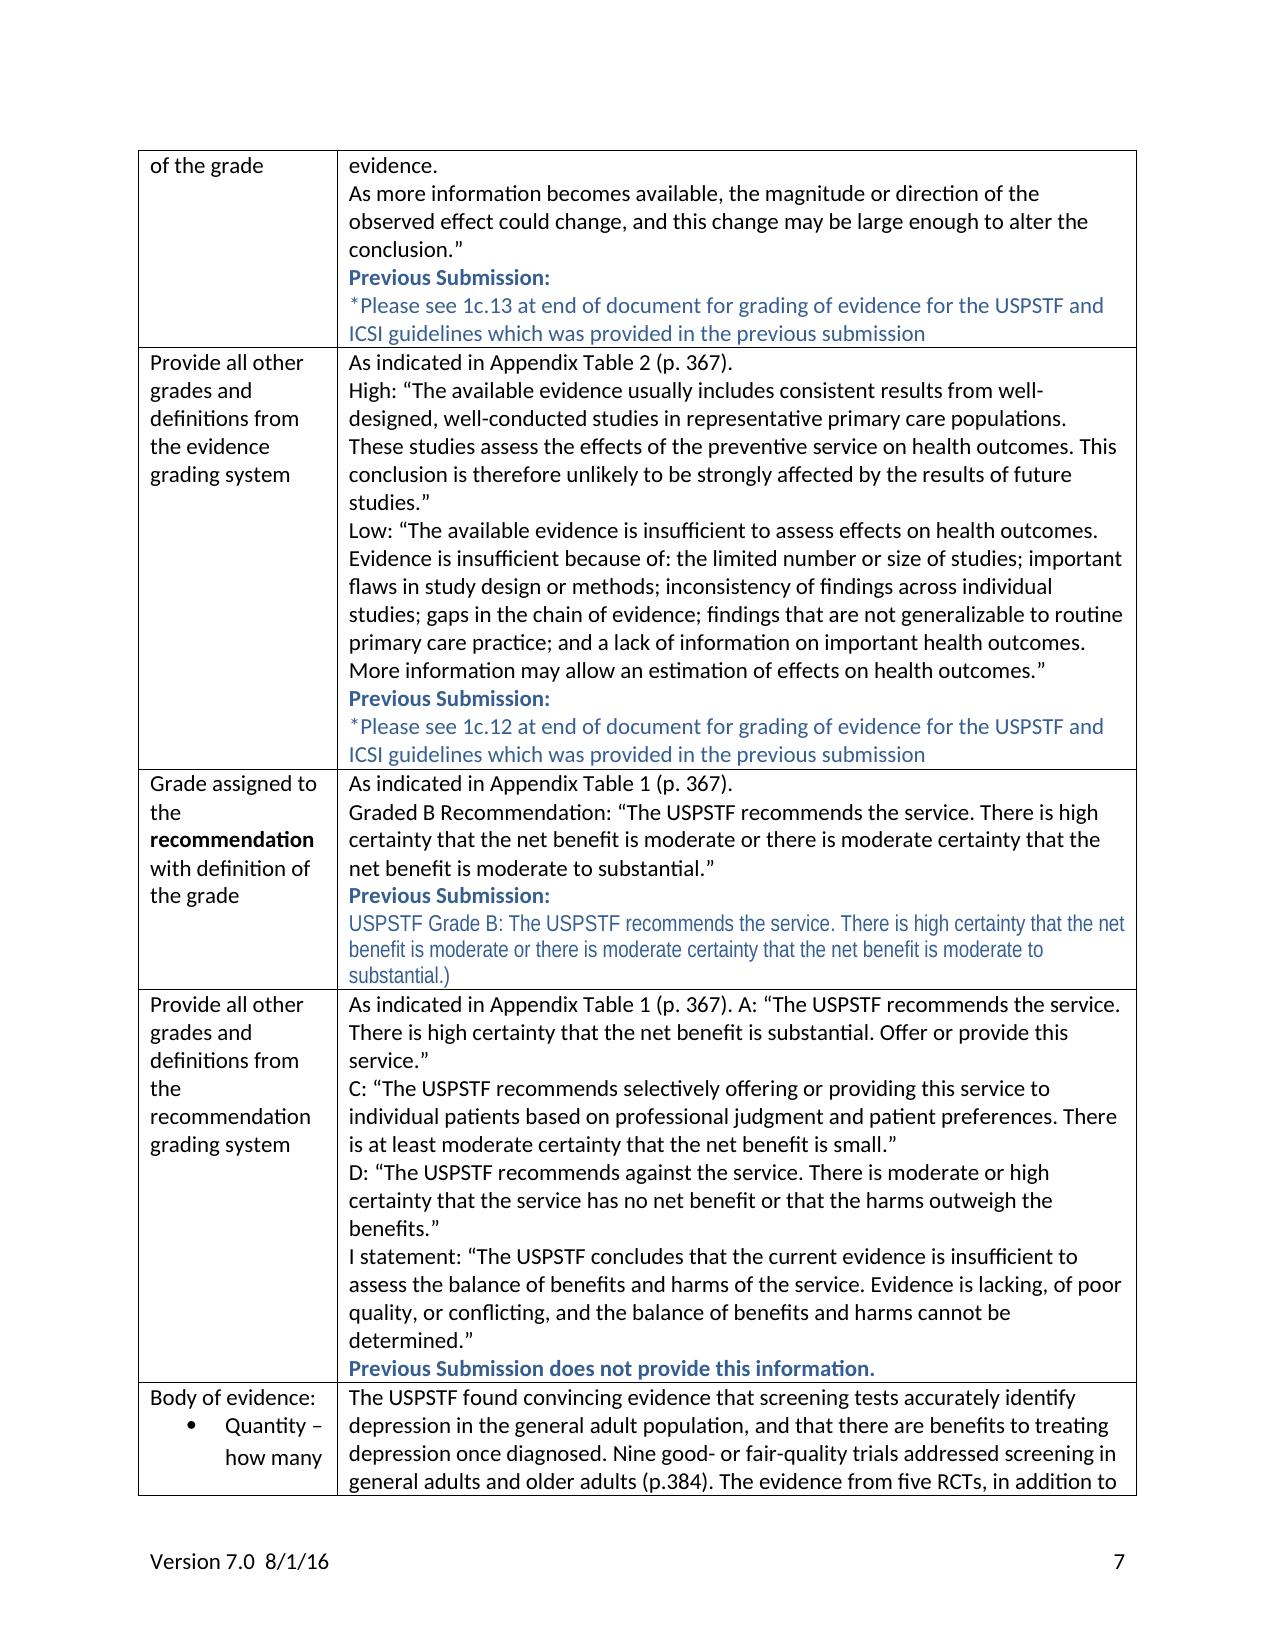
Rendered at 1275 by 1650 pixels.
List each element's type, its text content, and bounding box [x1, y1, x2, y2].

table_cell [139, 1383, 337, 1495]
table_cell Grade assigned to the recommendation with definition of the grade [139, 770, 337, 989]
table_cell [338, 1383, 1136, 1495]
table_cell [338, 151, 1136, 347]
table_cell As indicated in Appendix Table 1 (p. 367). A: “The USPSTF recommends the service. There is high certainty that the net benefit is substantial. Offer or provide this service.” C: “The USPSTF recommends selectively offering or providing this service to individual patients based on professional judgment and patient preferences. There is at least moderate certainty that the net benefit is small.” D: “The USPSTF recommends against the service. There is moderate or high certainty that the service has no net benefit or that the harms outweigh the benefits.” I statement: “The USPSTF concludes that the current evidence is insufficient to assess the balance of benefits and harms of the service. Evidence is lacking, of poor quality, or conflicting, and the balance of benefits and harms cannot be determined.” Previous Submission does not provide this information. [338, 990, 1136, 1382]
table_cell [139, 151, 337, 347]
table_cell As indicated in Appendix Table 1 (p. 367). Graded B Recommendation: “The USPSTF recommends the service. There is high certainty that the net benefit is moderate or there is moderate certainty that the net benefit is moderate to substantial.” Previous Submission: USPSTF Grade B: The USPSTF recommends the service. There is high certainty that the net benefit is moderate or there is moderate certainty that the net benefit is moderate to substantial.) [338, 770, 1136, 989]
table_cell Provide all other grades and definitions from the evidence grading system [139, 348, 337, 768]
table_cell Provide all other grades and definitions from the recommendation grading system [139, 990, 337, 1382]
table_cell As indicated in Appendix Table 2 (p. 367). High: “The available evidence usually includes consistent results from well-designed, well-conducted studies in representative primary care populations. These studies assess the effects of the preventive service on health outcomes. This conclusion is therefore unlikely to be strongly affected by the results of future studies.” Low: “The available evidence is insufficient to assess effects on health outcomes. Evidence is insufficient because of: the limited number or size of studies; important flaws in study design or methods; inconsistency of findings across individual studies; gaps in the chain of evidence; findings that are not generalizable to routine primary care practice; and a lack of information on important health outcomes. More information may allow an estimation of effects on health outcomes.” Previous Submission: *Please see 1c.12 at end of document for grading of evidence for the USPSTF and ICSI guidelines which was provided in the previous submission [338, 348, 1136, 768]
